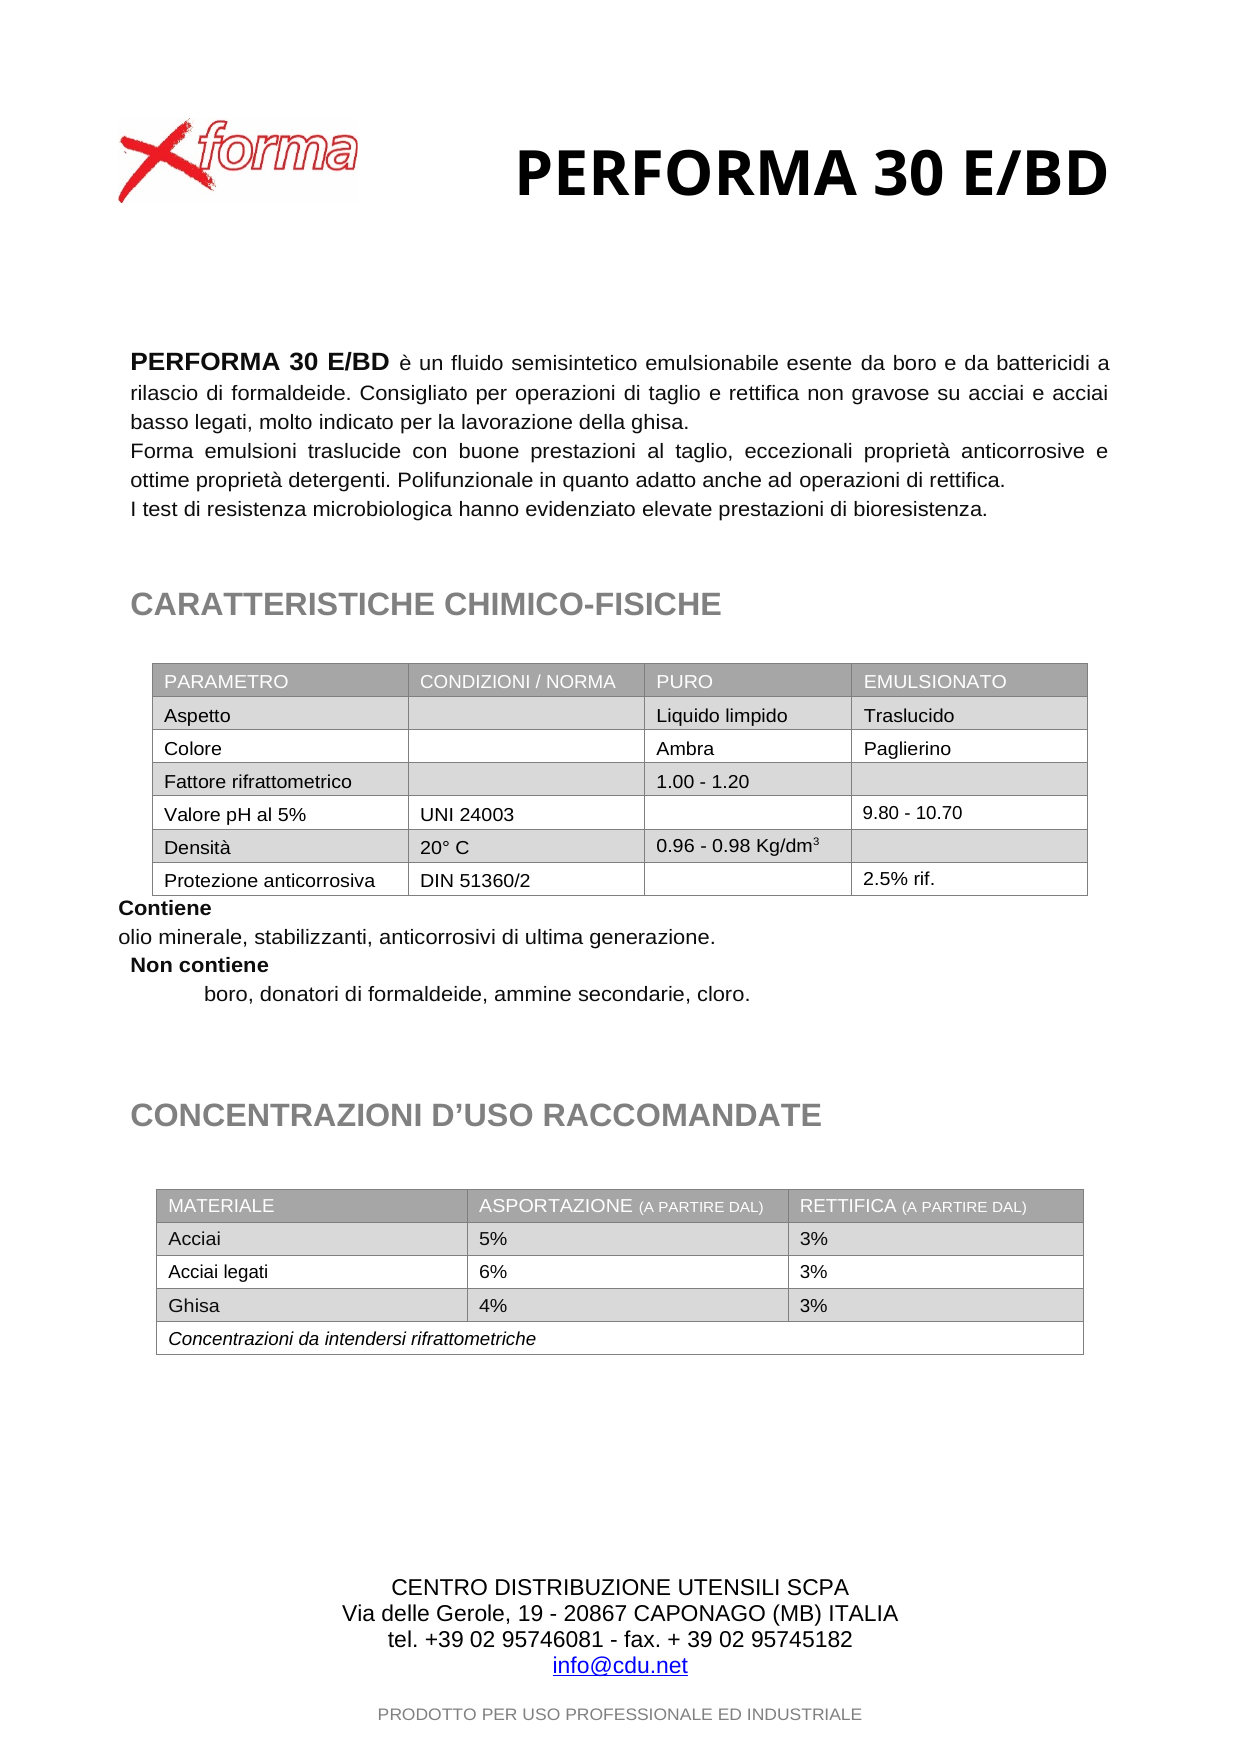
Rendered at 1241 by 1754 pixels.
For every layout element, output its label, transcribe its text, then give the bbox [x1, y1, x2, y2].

subtitle Contiene [118, 680, 1122, 920]
table_header PARAMETRO [153, 664, 408, 696]
table_cell [409, 763, 644, 795]
table_cell 6% [468, 1256, 788, 1288]
table_cell 0.96 - 0.98 Kg/dm3 [645, 830, 851, 862]
table_cell Ghisa [157, 1289, 467, 1321]
table_cell Traslucido [852, 697, 1087, 729]
table_cell 9.80 - 10.70 [852, 796, 1087, 828]
table_cell 3% [789, 1289, 1083, 1321]
table_cell DIN 51360/2 [409, 863, 644, 895]
text PERFORMA 30 E/BD è un fluido semisintetico emulsionabile esente da boro e da battericidi a rilascio di formaldeide. Consigliato per operazioni di taglio e rettifica non gravose su acciai e acciai basso legati, molto indicato per la lavorazione della ghisa. [130, 347, 1110, 433]
table_header RETTIFICA (A PARTIRE DAL) [789, 1190, 1083, 1222]
table_cell Colore [153, 730, 408, 762]
table_cell Liquido limpido [645, 697, 851, 729]
table_cell UNI 24003 [409, 796, 644, 828]
table_cell [645, 863, 851, 895]
table_cell Fattore rifrattometrico [153, 763, 408, 795]
table_cell Valore pH al 5% [153, 796, 408, 828]
table_header PURO [645, 664, 851, 696]
table_cell [409, 697, 644, 729]
table_cell 5% [468, 1223, 788, 1255]
table_cell Acciai [157, 1223, 467, 1255]
text Forma emulsioni traslucide con buone prestazioni al taglio, eccezionali proprietà anticorrosive e ottime proprietà detergenti. Polifunzionale in quanto adatto anche ad operazioni di rettifica. [130, 438, 1110, 491]
table_cell 4% [468, 1289, 788, 1321]
table_cell Densità [153, 830, 408, 862]
table_header MATERIALE [157, 1190, 467, 1222]
subtitle Non contiene [130, 953, 1122, 977]
table_header ASPORTAZIONE (A PARTIRE DAL) [468, 1190, 788, 1222]
subtitle CARATTERISTICHE CHIMICO-FISICHE [130, 585, 1122, 622]
table_cell 3% [789, 1223, 1083, 1255]
table_cell Aspetto [153, 697, 408, 729]
table_cell [409, 730, 644, 762]
picture [118, 118, 358, 203]
text boro, donatori di formaldeide, ammine secondarie, cloro. [204, 982, 1122, 1006]
table_cell 3% [789, 1256, 1083, 1288]
table_cell [852, 763, 1087, 795]
table_header CONDIZIONI / NORMA [409, 664, 644, 696]
table_cell 1.00 - 1.20 [645, 763, 851, 795]
text olio minerale, stabilizzanti, anticorrosivi di ultima generazione. [118, 924, 1122, 948]
table_cell [645, 796, 851, 828]
subtitle PERFORMA 30 E/BD [118, 129, 1110, 214]
table_cell [852, 830, 1087, 862]
table_cell Paglierino [852, 730, 1087, 762]
table_cell 20° C [409, 830, 644, 862]
table_cell Protezione anticorrosiva [153, 863, 408, 895]
table_header EMULSIONATO [852, 664, 1087, 696]
text I test di resistenza microbiologica hanno evidenziato elevate prestazioni di bioresistenza. [130, 497, 1110, 521]
subtitle CONCENTRAZIONI D’USO RACCOMANDATE [130, 1096, 1122, 1133]
table_cell Concentrazioni da intendersi rifrattometriche [157, 1322, 1083, 1354]
table_cell Acciai legati [157, 1256, 467, 1288]
table_cell 2.5% rif. [852, 863, 1087, 895]
table_cell Ambra [645, 730, 851, 762]
